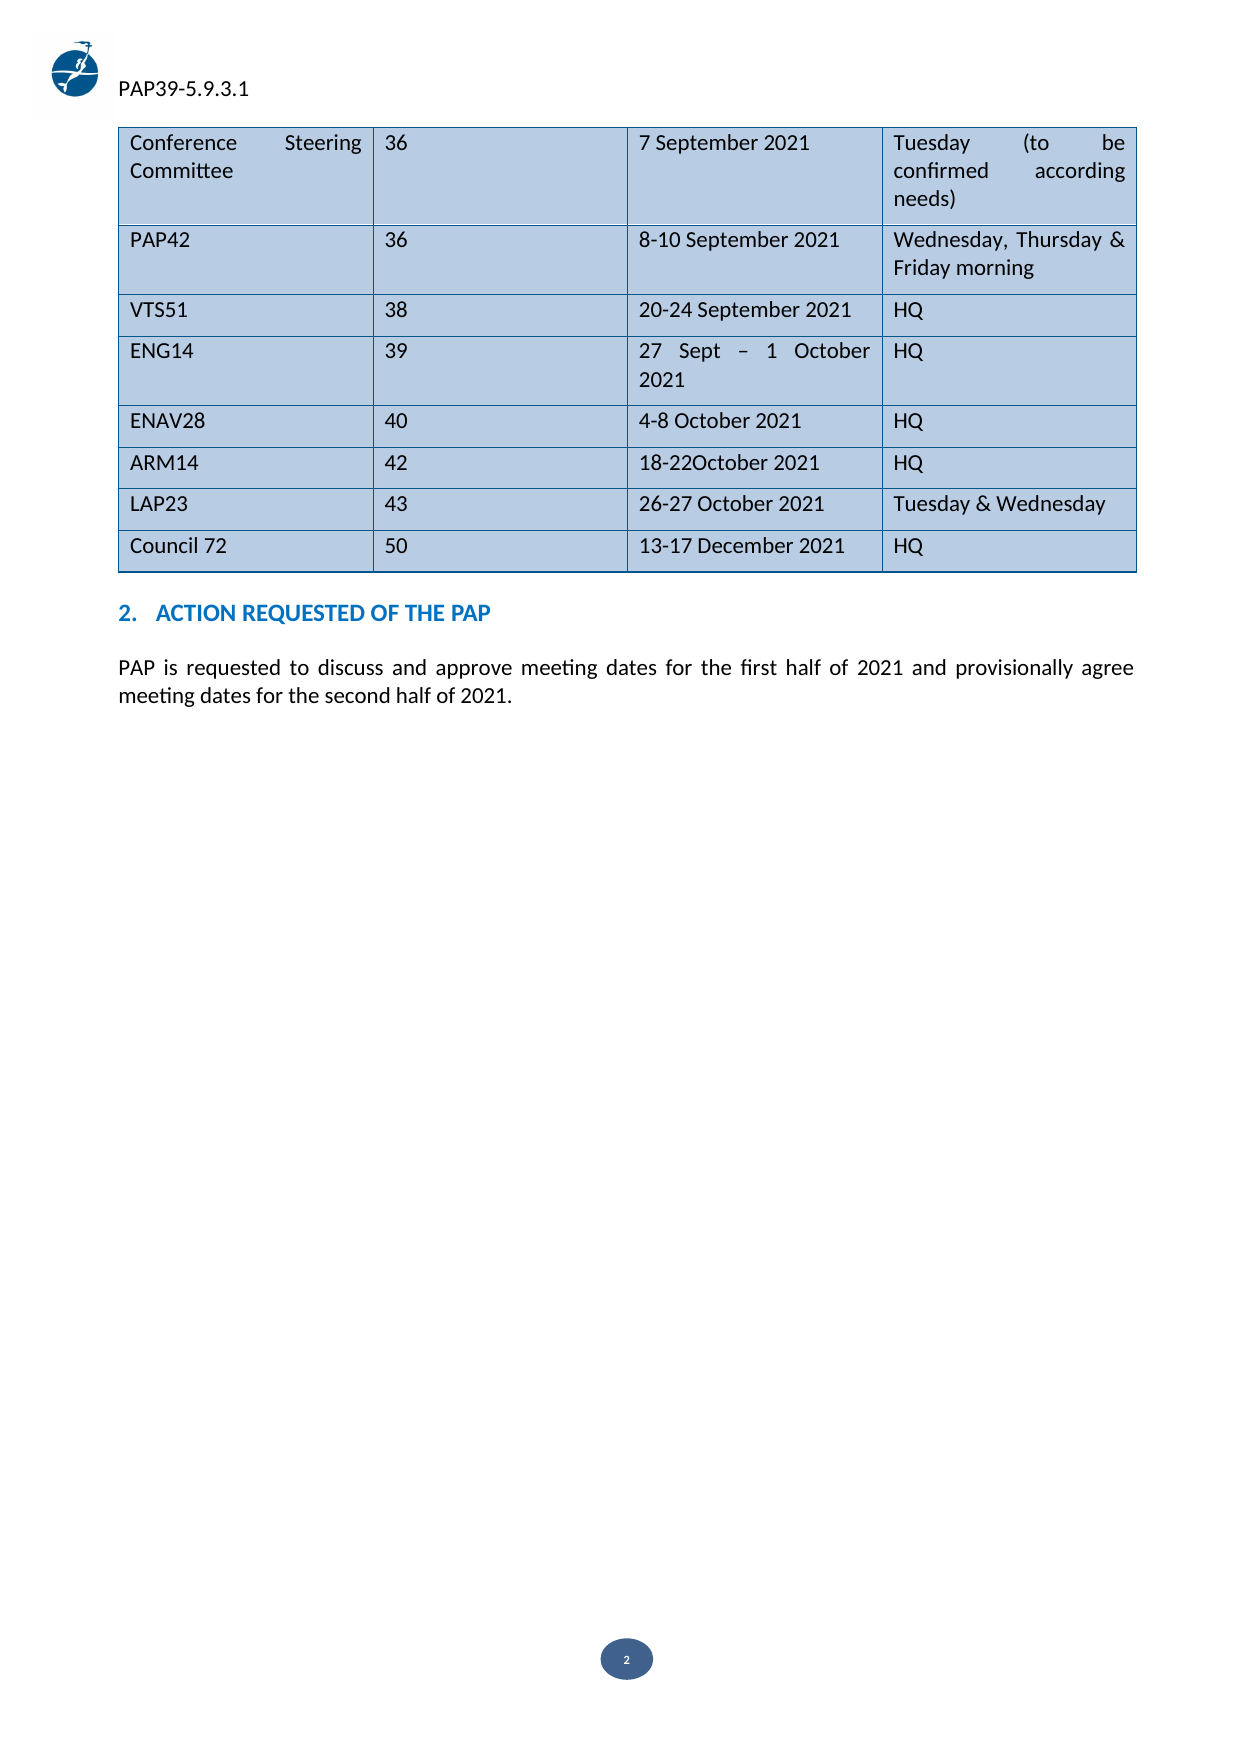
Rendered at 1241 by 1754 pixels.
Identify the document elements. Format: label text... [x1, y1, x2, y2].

table_cell Tuesday & Wednesday [883, 489, 1136, 530]
table_cell Conference Steering Committee [119, 128, 373, 224]
table_cell 39 [374, 337, 627, 405]
table_cell 43 [374, 489, 627, 530]
table_cell ENG14 [119, 337, 373, 405]
table_cell 36 [374, 226, 627, 294]
table_cell Tuesday (to be confirmed according needs) [883, 128, 1136, 224]
table_cell HQ [883, 337, 1136, 405]
table_cell 20-24 September 2021 [628, 295, 882, 336]
table_cell 26-27 October 2021 [628, 489, 882, 530]
table_cell 13-17 December 2021 [628, 531, 882, 571]
table_cell 4-8 October 2021 [628, 406, 882, 447]
table_cell 18-22October 2021 [628, 448, 882, 488]
table_cell HQ [883, 406, 1136, 447]
table_cell ENAV28 [119, 406, 373, 447]
table_cell 38 [374, 295, 627, 336]
table_cell VTS51 [119, 295, 373, 336]
table_cell 27 Sept – 1 October 2021 [628, 337, 882, 405]
table_cell 7 September 2021 [628, 128, 882, 224]
table_cell 42 [374, 448, 627, 488]
table_cell Wednesday, Thursday & Friday morning [883, 226, 1136, 294]
table_cell 40 [374, 406, 627, 447]
picture [29, 33, 118, 121]
table_cell Council 72 [119, 531, 373, 571]
table_cell HQ [883, 531, 1136, 571]
table_cell PAP42 [119, 226, 373, 294]
table_cell HQ [883, 448, 1136, 488]
table_cell ARM14 [119, 448, 373, 488]
table_cell HQ [883, 295, 1136, 336]
text PAP is requested to discuss and approve meeting dates for the first half of 2021 and provisionally agree meeting dates for the second half of 2021. [118, 653, 1137, 709]
subtitle Action requested of the PAP [118, 597, 1137, 628]
table_cell 36 [374, 128, 627, 224]
table_cell 50 [374, 531, 627, 571]
table_cell 8-10 September 2021 [628, 226, 882, 294]
table_cell LAP23 [119, 489, 373, 530]
